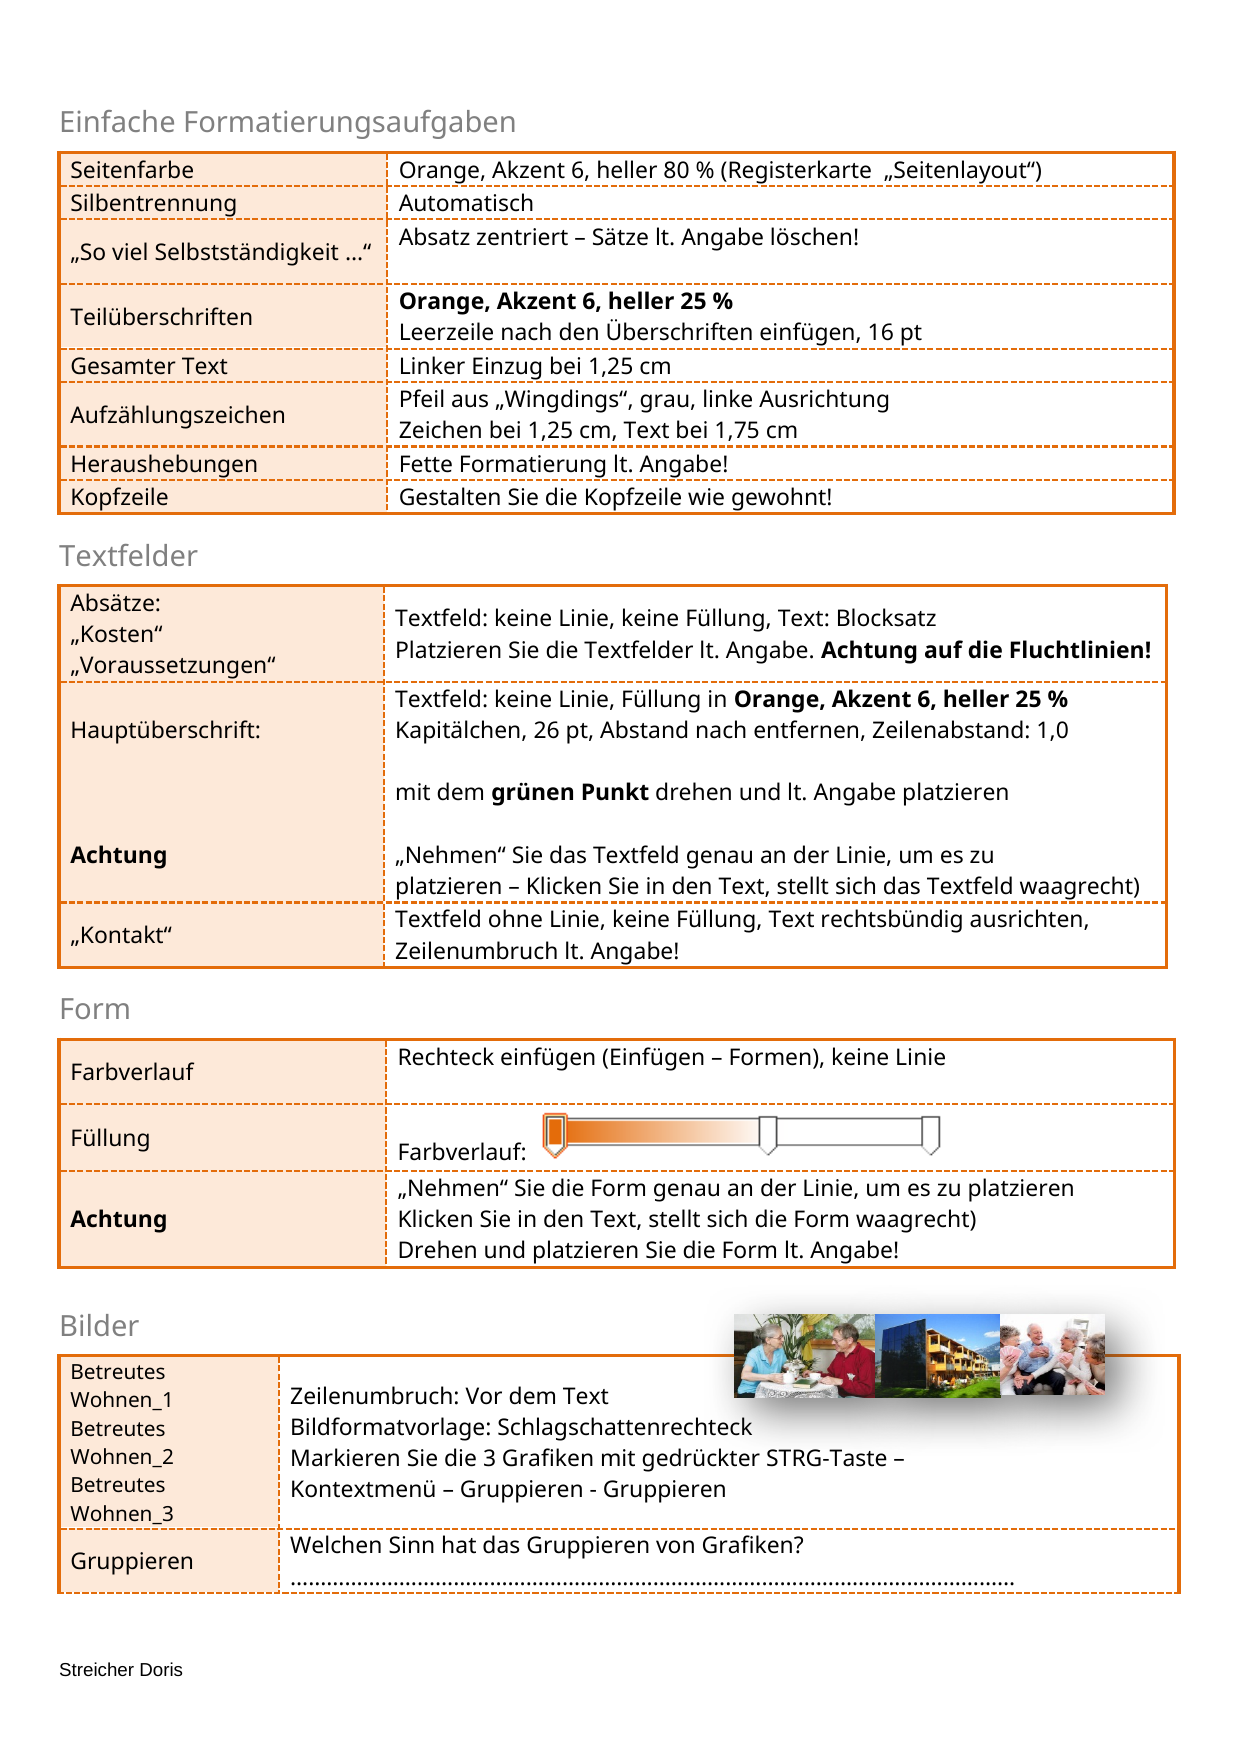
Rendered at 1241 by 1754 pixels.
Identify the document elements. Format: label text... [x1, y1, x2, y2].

table_cell Pfeil aus „Wingdings“, grau, linke Ausrichtung Zeichen bei 1,25 cm, Text bei 1,75 cm [387, 381, 1172, 445]
table_header Textfeld: keine Linie, keine Füllung, Text: Blocksatz Platzieren Sie die Textfelder lt. Angabe. Achtung auf die Fluchtlinien! [384, 587, 1165, 681]
table_cell Farbverlauf: [386, 1103, 1173, 1170]
table_cell Aufzählungszeichen [61, 381, 387, 445]
table_cell Hauptüberschrift: Achtung [61, 681, 384, 901]
table_cell Kopfzeile [61, 479, 387, 512]
table_cell „Kontakt“ [61, 901, 384, 966]
table_cell Achtung [61, 1170, 386, 1266]
table_cell Gruppieren [61, 1528, 279, 1592]
text Bilder [59, 1305, 745, 1344]
table_header Betreutes Wohnen_1 Betreutes Wohnen_2 Betreutes Wohnen_3 [61, 1357, 279, 1527]
table_header Seitenfarbe [61, 154, 387, 185]
table_cell „So viel Selbstständigkeit …“ [61, 218, 387, 283]
text Form [59, 989, 1127, 1028]
picture [532, 1108, 947, 1160]
table_header Orange, Akzent 6, heller 80 % (Registerkarte „Seitenlayout“) [387, 154, 1172, 185]
table_cell Orange, Akzent 6, heller 25 % Leerzeile nach den Überschriften einfügen, 16 pt [387, 283, 1172, 347]
table_header Rechteck einfügen (Einfügen – Formen), keine Linie [386, 1041, 1173, 1103]
table_cell „Nehmen“ Sie die Form genau an der Linie, um es zu platzieren Klicken Sie in den Text, stellt sich die Form waagrecht) Drehen und platzieren Sie die Form lt. Angabe! [386, 1170, 1173, 1266]
table_cell Textfeld: keine Linie, Füllung in Orange, Akzent 6, heller 25 % Kapitälchen, 26 pt, Abstand nach entfernen, Zeilenabstand: 1,0 mit dem grünen Punkt drehen und lt. Angabe platzieren „Nehmen“ Sie das Textfeld genau an der Linie, um es zu platzieren – Klicken Sie in den Text, stellt sich das Textfeld waagrecht) [384, 681, 1165, 901]
table_cell Silbentrennung [61, 185, 387, 218]
table_cell Heraushebungen [61, 445, 387, 479]
table_cell Gestalten Sie die Kopfzeile wie gewohnt! [387, 479, 1172, 512]
table_cell Linker Einzug bei 1,25 cm [387, 348, 1172, 381]
table_cell Welchen Sinn hat das Gruppieren von Grafiken? ………………………………………………………………………………………………………… [279, 1528, 1177, 1592]
table_cell Fette Formatierung lt. Angabe! [387, 445, 1172, 479]
table_cell Gesamter Text [61, 348, 387, 381]
table_header Zeilenumbruch: Vor dem Text Bildformatvorlage: Schlagschattenrechteck Markieren Sie die 3 Grafiken mit gedrückter STRG-Taste – Kontextmenü – Gruppieren - Gruppieren [279, 1357, 1177, 1527]
table_header Absätze: „Kosten“ „Voraussetzungen“ [61, 587, 384, 681]
table_cell Teilüberschriften [61, 283, 387, 347]
table_cell Automatisch [387, 185, 1172, 218]
table_cell Absatz zentriert – Sätze lt. Angabe löschen! [387, 218, 1172, 283]
table_header Farbverlauf [61, 1041, 386, 1103]
text Einfache Formatierungsaufgaben [59, 102, 1129, 141]
text Textfelder [59, 535, 1129, 574]
picture [734, 1314, 1105, 1398]
table_cell Textfeld ohne Linie, keine Füllung, Text rechtsbündig ausrichten, Zeilenumbruch lt. Angabe! [384, 901, 1165, 966]
table_cell Füllung [61, 1103, 386, 1170]
